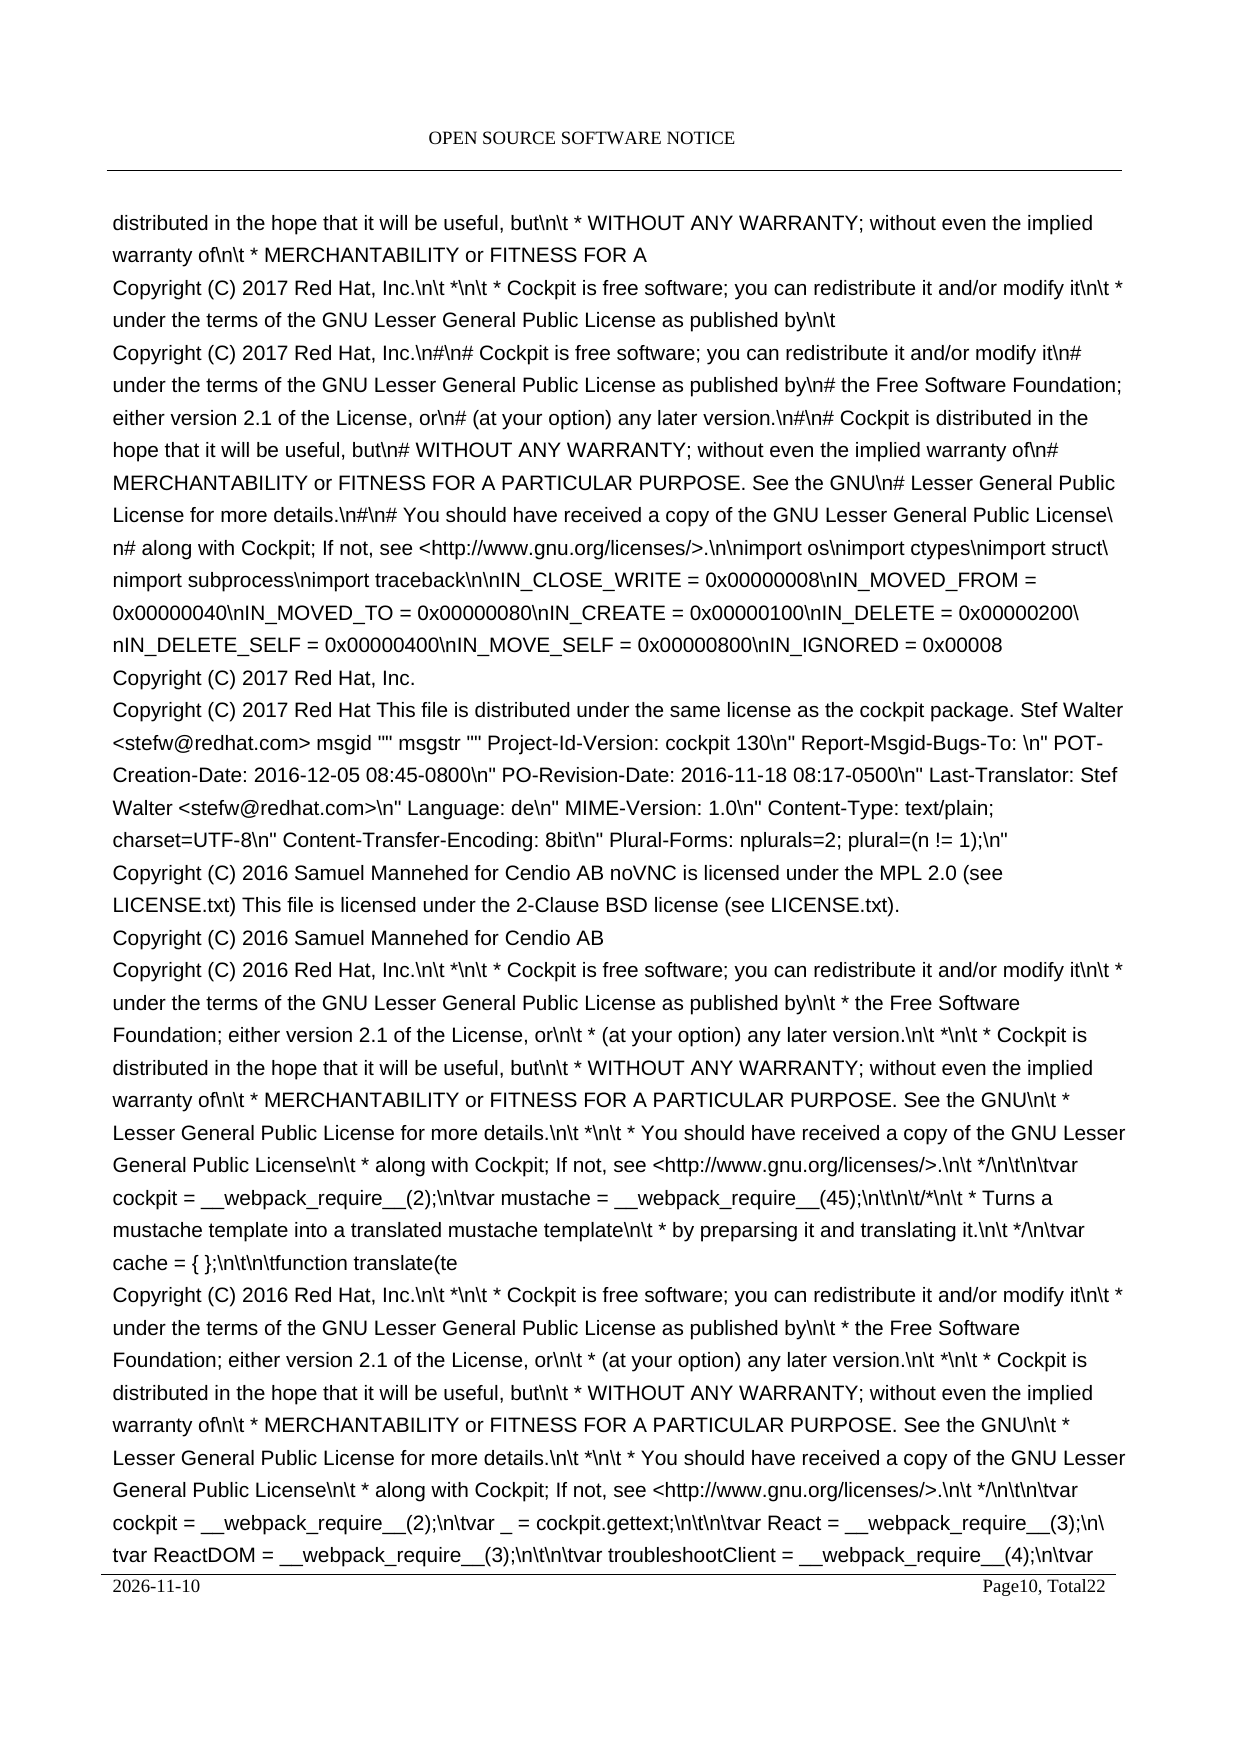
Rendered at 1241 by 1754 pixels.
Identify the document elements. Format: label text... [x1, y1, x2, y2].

text Copyright (C) 2017 Red Hat This file is distributed under the same license as the cockpit package. Stef Walter <stefw@redhat.com> msgid "" msgstr "" Project-Id-Version: cockpit 130\n" Report-Msgid-Bugs-To: \n" POT-Creation-Date: 2016-12-05 08:45-0800\n" PO-Revision-Date: 2016-11-18 08:17-0500\n" Last-Translator: Stef Walter <stefw@redhat.com>\n" Language: de\n" MIME-Version: 1.0\n" Content-Type: text/plain; charset=UTF-8\n" Content-Transfer-Encoding: 8bit\n" Plural-Forms: nplurals=2; plural=(n != 1);\n" [112, 694, 1128, 856]
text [112, 1279, 1128, 1571]
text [112, 206, 1128, 271]
text Copyright (C) 2017 Red Hat, Inc.\n#\n# Cockpit is free software; you can redistribute it and/or modify it\n# under the terms of the GNU Lesser General Public License as published by\n# the Free Software Foundation; either version 2.1 of the License, or\n# (at your option) any later version.\n#\n# Cockpit is distributed in the hope that it will be useful, but\n# WITHOUT ANY WARRANTY; without even the implied warranty of\n# MERCHANTABILITY or FITNESS FOR A PARTICULAR PURPOSE. See the GNU\n# Lesser General Public License for more details.\n#\n# You should have received a copy of the GNU Lesser General Public License\n# along with Cockpit; If not, see <http://www.gnu.org/licenses/>.\n\nimport os\nimport ctypes\nimport struct\nimport subprocess\nimport traceback\n\nIN_CLOSE_WRITE = 0x00000008\nIN_MOVED_FROM = 0x00000040\nIN_MOVED_TO = 0x00000080\nIN_CREATE = 0x00000100\nIN_DELETE = 0x00000200\nIN_DELETE_SELF = 0x00000400\nIN_MOVE_SELF = 0x00000800\nIN_IGNORED = 0x00008 [112, 336, 1128, 661]
text Copyright (C) 2017 Red Hat, Inc.\n\t *\n\t * Cockpit is free software; you can redistribute it and/or modify it\n\t * under the terms of the GNU Lesser General Public License as published by\n\t [112, 271, 1128, 336]
text Copyright (C) 2016 Red Hat, Inc.\n\t *\n\t * Cockpit is free software; you can redistribute it and/or modify it\n\t * under the terms of the GNU Lesser General Public License as published by\n\t * the Free Software Foundation; either version 2.1 of the License, or\n\t * (at your option) any later version.\n\t *\n\t * Cockpit is distributed in the hope that it will be useful, but\n\t * WITHOUT ANY WARRANTY; without even the implied warranty of\n\t * MERCHANTABILITY or FITNESS FOR A PARTICULAR PURPOSE. See the GNU\n\t * Lesser General Public License for more details.\n\t *\n\t * You should have received a copy of the GNU Lesser General Public License\n\t * along with Cockpit; If not, see <http://www.gnu.org/licenses/>.\n\t */\n\t\n\tvar cockpit = __webpack_require__(2);\n\tvar mustache = __webpack_require__(45);\n\t\n\t/*\n\t * Turns a mustache template into a translated mustache template\n\t * by preparsing it and translating it.\n\t */\n\tvar cache = { };\n\t\n\tfunction translate(te [112, 954, 1128, 1279]
text Copyright (C) 2016 Samuel Mannehed for Cendio AB [112, 921, 1128, 954]
text Copyright (C) 2017 Red Hat, Inc. [112, 661, 1128, 694]
text Copyright (C) 2016 Samuel Mannehed for Cendio AB noVNC is licensed under the MPL 2.0 (see LICENSE.txt) This file is licensed under the 2-Clause BSD license (see LICENSE.txt). [112, 856, 1128, 921]
